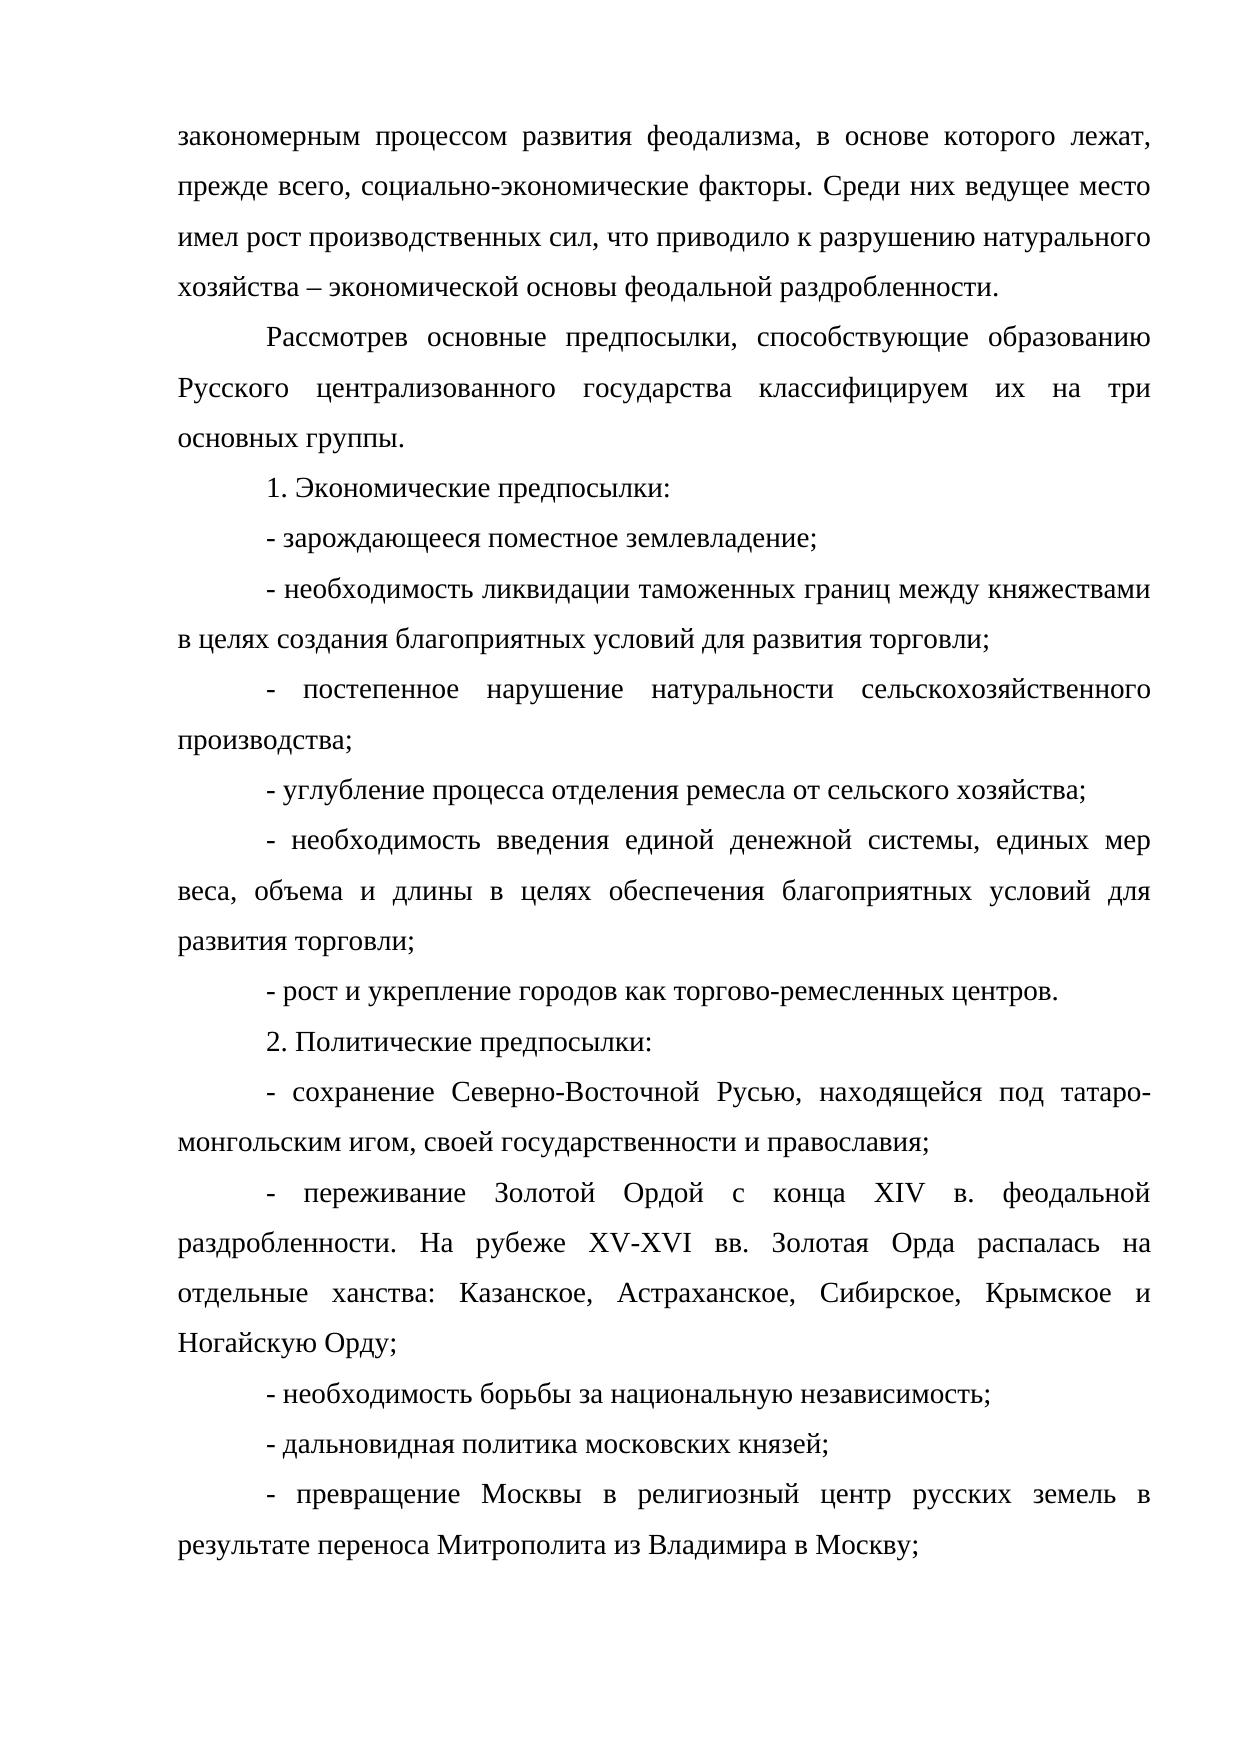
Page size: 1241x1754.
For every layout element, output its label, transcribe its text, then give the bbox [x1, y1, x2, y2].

text Рассмотрев основные предпосылки, способствующие образованию Русского централизованного государства классифицируем их на три основных группы. [177, 319, 1152, 453]
text - необходимость ликвидации таможенных границ между княжествами в целях создания благоприятных условий для развития торговли; [177, 571, 1152, 655]
text 1. Экономические предпосылки: [177, 470, 1152, 504]
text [177, 118, 1152, 303]
text - зарождающееся поместное землевладение; [177, 521, 1152, 554]
text - переживание Золотой Ордой с конца XIV в. феодальной раздробленности. На рубеже XV-XVI вв. Золотая Орда распалась на отдельные ханства: Казанское, Астраханское, Сибирское, Крымское и Ногайскую Орду; [177, 1175, 1152, 1359]
text - необходимость борьбы за национальную независимость; [177, 1376, 1152, 1409]
text - постепенное нарушение натуральности сельскохозяйственного производства; [177, 672, 1152, 755]
text - необходимость введения единой денежной системы, единых мер веса, объема и длины в целях обеспечения благоприятных условий для развития торговли; [177, 822, 1152, 957]
text - превращение Москвы в религиозный центр русских земель в результате переноса Митрополита из Владимира в Москву; [177, 1477, 1152, 1560]
text - сохранение Северно-Восточной Русью, находящейся под татаро-монгольским игом, своей государственности и православия; [177, 1074, 1152, 1158]
text 2. Политические предпосылки: [177, 1024, 1152, 1057]
text - рост и укрепление городов как торгово-ремесленных центров. [177, 973, 1152, 1007]
text - углубление процесса отделения ремесла от сельского хозяйства; [177, 772, 1152, 806]
text - дальновидная политика московских князей; [177, 1426, 1152, 1460]
